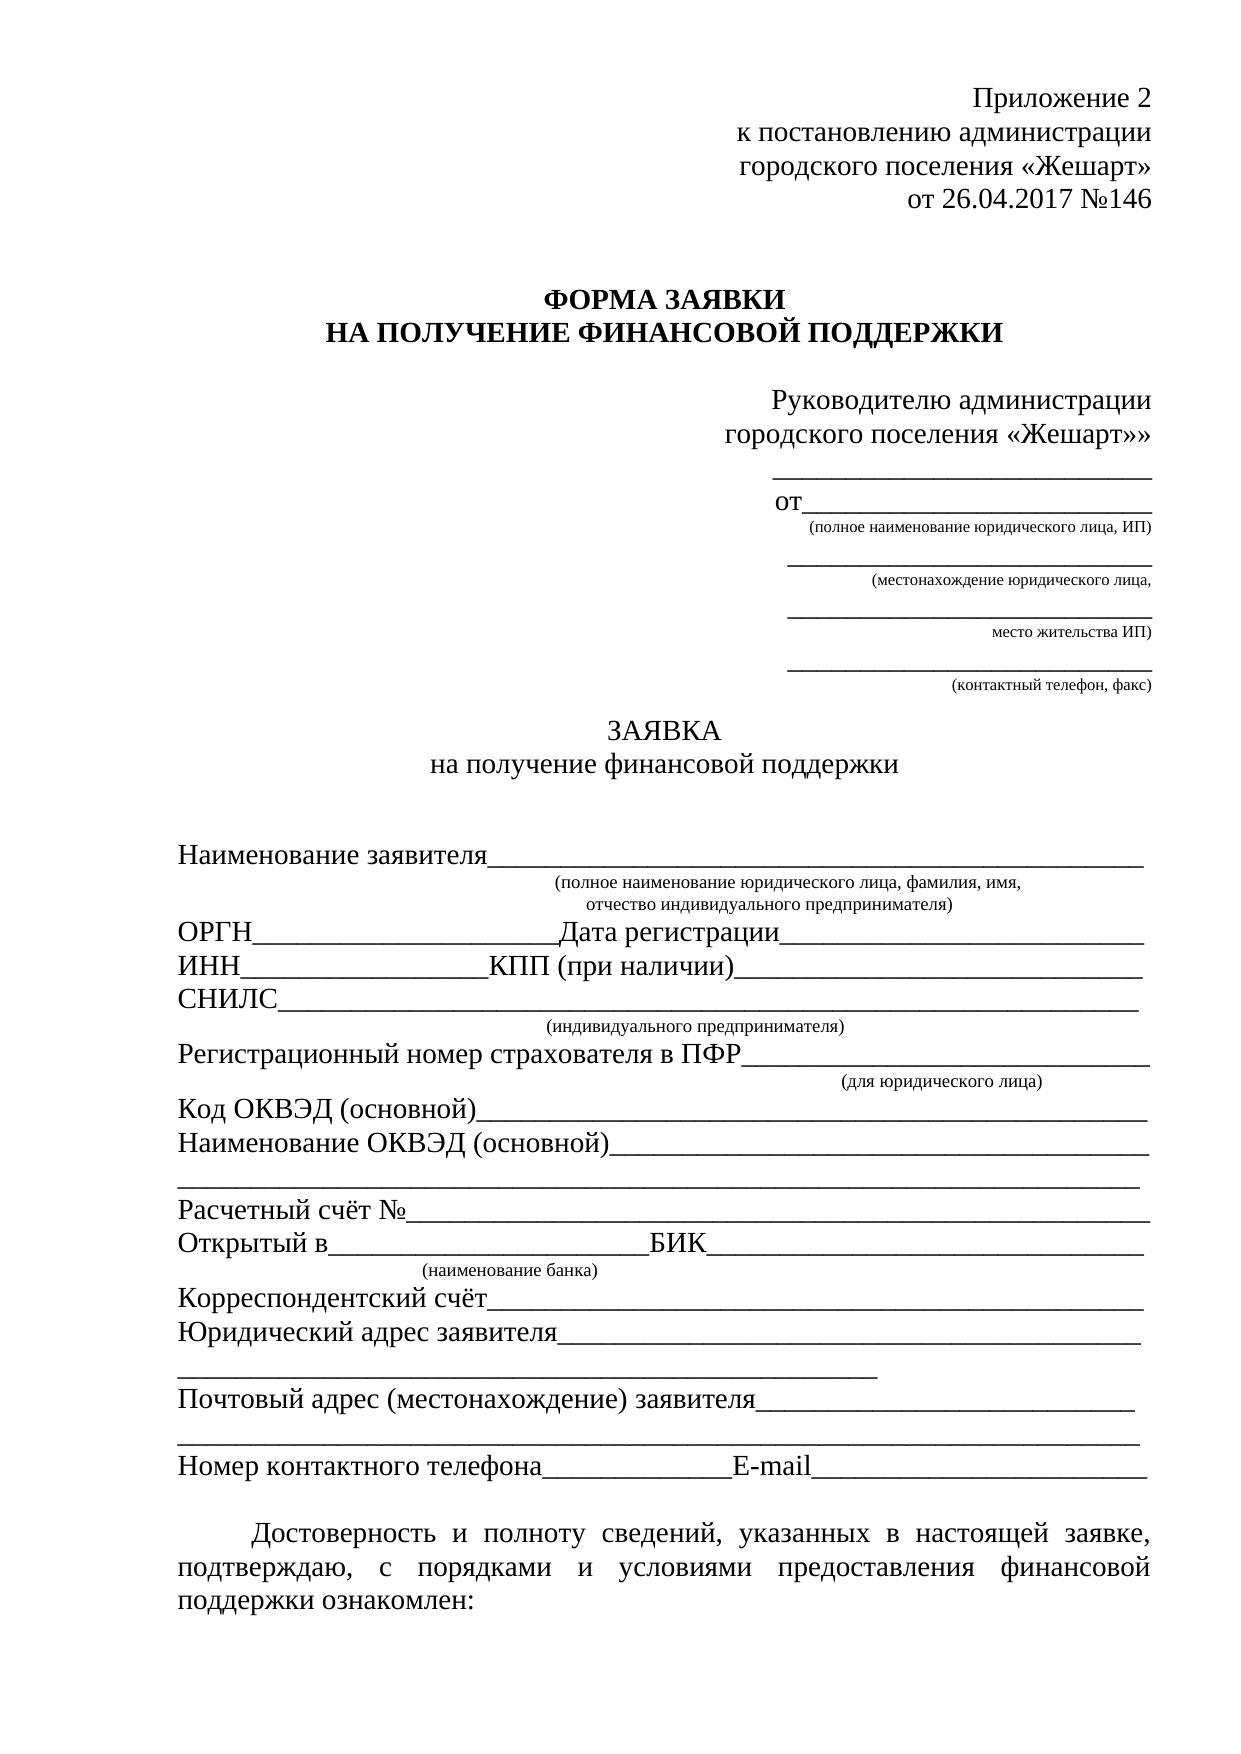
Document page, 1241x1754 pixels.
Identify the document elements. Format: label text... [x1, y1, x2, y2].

text Номер контактного телефона_____________E-mail_______________________ [177, 1448, 1152, 1482]
text НА ПОЛУЧЕНИЕ ФИНАНСОВОЙ ПОДДЕРЖКИ [177, 315, 1152, 349]
text ОРГН_____________________Дата регистрации_________________________ [177, 914, 1152, 948]
text Наименование заявителя_____________________________________________ [177, 837, 1152, 871]
text ________________________________________________ [177, 1348, 1152, 1381]
text Приложение 2 [177, 81, 1152, 114]
text Код ОКВЭД (основной)______________________________________________ [177, 1091, 1152, 1125]
text _________________________ [177, 536, 1152, 569]
text место жительства ИП) [177, 622, 1152, 641]
text от________________________ [177, 483, 1152, 517]
text Юридический адрес заявителя________________________________________ [177, 1314, 1152, 1348]
text (контактный телефон, факс) [177, 675, 1152, 694]
text от 26.04.2017 №146 [177, 181, 1152, 215]
text Расчетный счёт №___________________________________________________ [177, 1192, 1152, 1226]
text __________________________________________________________________ [177, 1415, 1152, 1448]
text Наименование ОКВЭД (основной)_____________________________________ [177, 1125, 1152, 1158]
text (для юридического лица) [767, 1070, 1152, 1091]
text городского поселения «Жешарт»» [177, 416, 1152, 449]
text к постановлению администрации [177, 114, 1152, 148]
text (индивидуального предпринимателя) [472, 1015, 1152, 1036]
text СНИЛС___________________________________________________________ [177, 981, 1152, 1015]
text Достоверность и полноту сведений, указанных в настоящей заявке, подтверждаю, с порядками и условиями предоставления финансовой поддержки ознакомлен: [177, 1515, 1152, 1616]
text Открытый в______________________БИК______________________________ [177, 1226, 1152, 1259]
text Почтовый адрес (местонахождение) заявителя__________________________ [177, 1381, 1152, 1415]
text на получение финансовой поддержки [177, 747, 1152, 780]
text ИНН_________________КПП (при наличии)____________________________ [177, 948, 1152, 981]
text Корреспондентский счёт_____________________________________________ [177, 1281, 1152, 1314]
text (наименование банка) [325, 1259, 1152, 1281]
text __________________________________________________________________ [177, 1158, 1152, 1192]
text (полное наименование юридического лица, ИП) [177, 517, 1152, 536]
text _________________________ [177, 588, 1152, 622]
text _________________________ [177, 641, 1152, 675]
text ФОРМА ЗАЯВКИ [177, 282, 1152, 315]
text ЗАЯВКА [177, 713, 1152, 747]
text __________________________ [177, 449, 1152, 483]
text отчество индивидуального предпринимателя) [177, 892, 1152, 914]
text Руководителю администрации [177, 382, 1152, 416]
text Регистрационный номер страхователя в ПФР____________________________ [177, 1036, 1152, 1070]
text городского поселения «Жешарт» [177, 148, 1152, 181]
text (полное наименование юридического лица, фамилия, имя, [177, 871, 1152, 892]
text (местонахождение юридического лица, [177, 569, 1152, 588]
